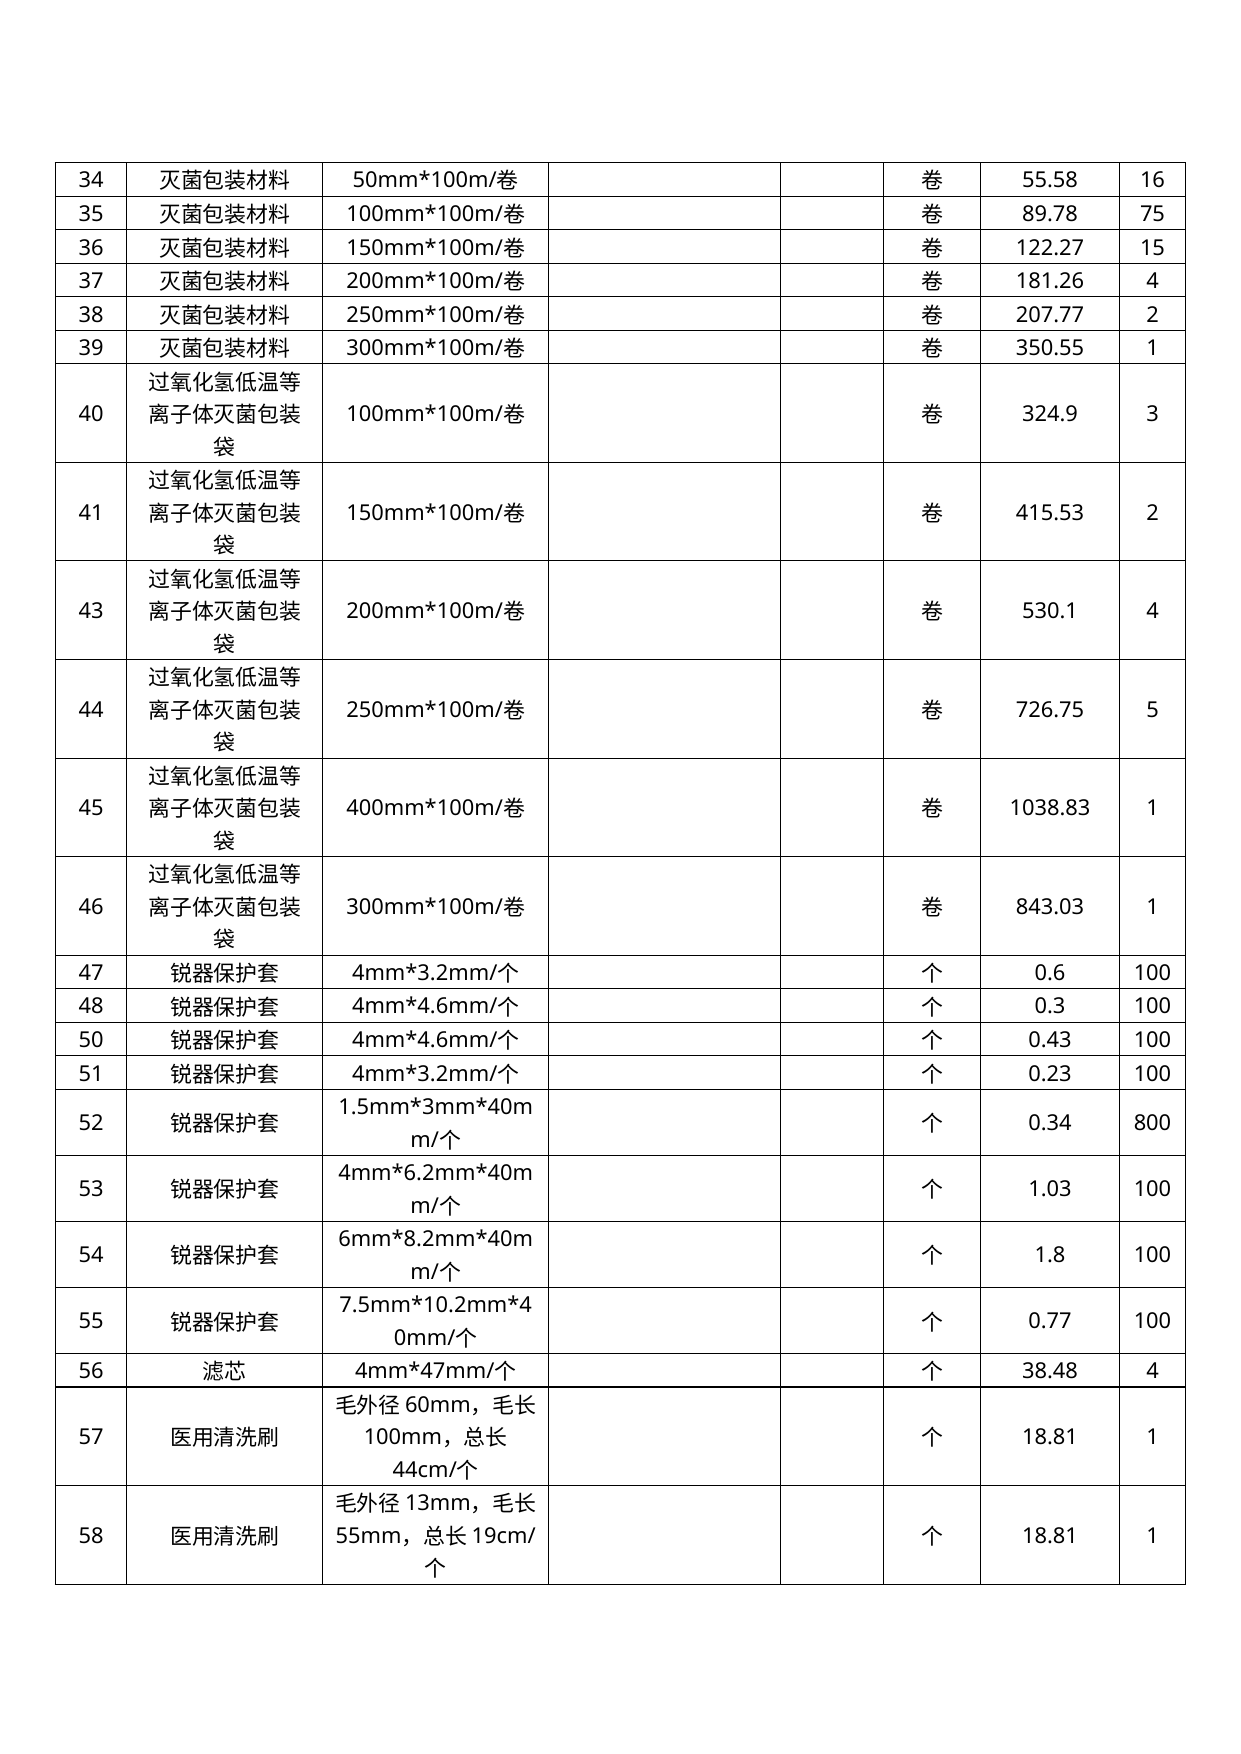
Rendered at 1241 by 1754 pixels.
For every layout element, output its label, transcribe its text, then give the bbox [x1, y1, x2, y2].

table_cell 个 [884, 1056, 980, 1089]
table_cell 415.53 [981, 463, 1119, 560]
table_cell 100 [1120, 1156, 1185, 1221]
table_cell 滤芯 [127, 1354, 322, 1386]
table_cell 57 [56, 1388, 126, 1485]
table_cell 卷 [884, 660, 980, 757]
table_cell [549, 197, 780, 229]
table_cell 18.81 [981, 1388, 1119, 1485]
table_cell 卷 [884, 561, 980, 659]
table_cell 灭菌包装材料 [127, 331, 322, 363]
table_cell 89.78 [981, 197, 1119, 229]
table_cell 灭菌包装材料 [127, 197, 322, 229]
table_cell 55.58 [981, 163, 1119, 196]
table_cell 38 [56, 297, 126, 330]
table_cell 0.23 [981, 1056, 1119, 1089]
table_cell [549, 364, 780, 462]
table_cell 个 [884, 1388, 980, 1485]
table_cell 200mm*100m/卷 [323, 561, 548, 659]
table_cell [549, 463, 780, 560]
table_cell 0.34 [981, 1090, 1119, 1155]
table_cell [781, 759, 883, 856]
table_cell 75 [1120, 197, 1185, 229]
table_cell [549, 1486, 780, 1583]
table_cell 过氧化氢低温等离子体灭菌包装袋 [127, 759, 322, 856]
table_cell 医用清洗刷 [127, 1388, 322, 1485]
table_cell [549, 163, 780, 196]
table_cell 34 [56, 163, 126, 196]
table_cell 100mm*100m/卷 [323, 364, 548, 462]
table_cell 52 [56, 1090, 126, 1155]
table_cell 50mm*100m/卷 [323, 163, 548, 196]
table_cell [549, 660, 780, 757]
table_cell 40 [56, 364, 126, 462]
table_cell [549, 759, 780, 856]
table_cell 0.77 [981, 1288, 1119, 1353]
table_cell 医用清洗刷 [127, 1486, 322, 1583]
table_cell 个 [884, 1023, 980, 1055]
table_cell [781, 956, 883, 988]
table_cell 0.43 [981, 1023, 1119, 1055]
table_cell 4 [1120, 1354, 1185, 1386]
table_cell 1 [1120, 857, 1185, 954]
table_cell 150mm*100m/卷 [323, 230, 548, 263]
table_cell [781, 1023, 883, 1055]
table_cell 51 [56, 1056, 126, 1089]
table_cell [781, 230, 883, 263]
table_cell 过氧化氢低温等离子体灭菌包装袋 [127, 463, 322, 560]
table_cell 1 [1120, 331, 1185, 363]
table_cell 过氧化氢低温等离子体灭菌包装袋 [127, 364, 322, 462]
table_cell [781, 857, 883, 954]
table_cell 44 [56, 660, 126, 757]
table_cell 200mm*100m/卷 [323, 264, 548, 296]
table_cell [549, 956, 780, 988]
table_cell [781, 1156, 883, 1221]
table_cell [549, 297, 780, 330]
table_cell [549, 331, 780, 363]
table_cell [549, 1288, 780, 1353]
table_cell [781, 1354, 883, 1386]
table_cell 726.75 [981, 660, 1119, 757]
table_cell 过氧化氢低温等离子体灭菌包装袋 [127, 561, 322, 659]
table_cell 100mm*100m/卷 [323, 197, 548, 229]
table_cell 7.5mm*10.2mm*40mm/个 [323, 1288, 548, 1353]
table_cell 18.81 [981, 1486, 1119, 1583]
table_cell [549, 230, 780, 263]
table_cell [781, 197, 883, 229]
table_cell 4mm*3.2mm/个 [323, 956, 548, 988]
table_cell 0.6 [981, 956, 1119, 988]
table_cell [549, 1222, 780, 1287]
table_cell 100 [1120, 989, 1185, 1022]
table_cell [781, 1288, 883, 1353]
table_cell 39 [56, 331, 126, 363]
table_cell 锐器保护套 [127, 956, 322, 988]
table_cell [549, 1156, 780, 1221]
table_cell [549, 264, 780, 296]
table_cell 1 [1120, 759, 1185, 856]
table_cell 过氧化氢低温等离子体灭菌包装袋 [127, 857, 322, 954]
table_cell 4mm*4.6mm/个 [323, 989, 548, 1022]
table_cell 3 [1120, 364, 1185, 462]
table_cell 300mm*100m/卷 [323, 857, 548, 954]
table_cell 个 [884, 1288, 980, 1353]
table_cell 4 [1120, 264, 1185, 296]
table_cell 250mm*100m/卷 [323, 660, 548, 757]
table_cell 锐器保护套 [127, 1056, 322, 1089]
table_cell [549, 989, 780, 1022]
table_cell 100 [1120, 1222, 1185, 1287]
table_cell 1.03 [981, 1156, 1119, 1221]
table_cell 300mm*100m/卷 [323, 331, 548, 363]
table_cell 181.26 [981, 264, 1119, 296]
table_cell 350.55 [981, 331, 1119, 363]
table_cell 卷 [884, 857, 980, 954]
table_cell 16 [1120, 163, 1185, 196]
table_cell 卷 [884, 163, 980, 196]
table_cell 100 [1120, 956, 1185, 988]
table_cell [549, 1056, 780, 1089]
table_cell 100 [1120, 1023, 1185, 1055]
table_cell 38.48 [981, 1354, 1119, 1386]
table_cell 过氧化氢低温等离子体灭菌包装袋 [127, 660, 322, 757]
table_cell 锐器保护套 [127, 1156, 322, 1221]
table_cell 锐器保护套 [127, 1023, 322, 1055]
table_cell [781, 297, 883, 330]
table_cell 324.9 [981, 364, 1119, 462]
table_cell 卷 [884, 297, 980, 330]
table_cell 锐器保护套 [127, 1288, 322, 1353]
table_cell 灭菌包装材料 [127, 230, 322, 263]
table_cell 35 [56, 197, 126, 229]
table_cell [549, 1354, 780, 1386]
table_cell 54 [56, 1222, 126, 1287]
table_cell 4 [1120, 561, 1185, 659]
table_cell 个 [884, 956, 980, 988]
table_cell 41 [56, 463, 126, 560]
table_cell 47 [56, 956, 126, 988]
table_cell 207.77 [981, 297, 1119, 330]
table_cell 100 [1120, 1288, 1185, 1353]
table_cell 5 [1120, 660, 1185, 757]
table_cell [781, 163, 883, 196]
table_cell 530.1 [981, 561, 1119, 659]
table_cell [781, 463, 883, 560]
table_cell [549, 1023, 780, 1055]
table_cell 250mm*100m/卷 [323, 297, 548, 330]
table_cell 36 [56, 230, 126, 263]
table_cell [781, 1056, 883, 1089]
table_cell 锐器保护套 [127, 1222, 322, 1287]
table_cell 122.27 [981, 230, 1119, 263]
table_cell 55 [56, 1288, 126, 1353]
table_cell [781, 1090, 883, 1155]
table_cell 400mm*100m/卷 [323, 759, 548, 856]
table_cell 个 [884, 1354, 980, 1386]
table_cell 2 [1120, 297, 1185, 330]
table_cell 1038.83 [981, 759, 1119, 856]
table_cell 卷 [884, 230, 980, 263]
table_cell 4mm*4.6mm/个 [323, 1023, 548, 1055]
table_cell 843.03 [981, 857, 1119, 954]
table_cell [549, 561, 780, 659]
table_cell 个 [884, 1090, 980, 1155]
table_cell [549, 1388, 780, 1485]
table_cell 灭菌包装材料 [127, 163, 322, 196]
table_cell 0.3 [981, 989, 1119, 1022]
table_cell 4mm*6.2mm*40mm/个 [323, 1156, 548, 1221]
table_cell [549, 857, 780, 954]
table_cell 56 [56, 1354, 126, 1386]
table_cell 50 [56, 1023, 126, 1055]
table_cell 1.5mm*3mm*40mm/个 [323, 1090, 548, 1155]
table_cell 卷 [884, 759, 980, 856]
table_cell 4mm*47mm/个 [323, 1354, 548, 1386]
table_cell 6mm*8.2mm*40mm/个 [323, 1222, 548, 1287]
table_cell 个 [884, 1156, 980, 1221]
table_cell 灭菌包装材料 [127, 297, 322, 330]
table_cell [781, 1388, 883, 1485]
table_cell 毛外径13mm，毛长55mm，总长19cm/个 [323, 1486, 548, 1583]
table_cell [781, 264, 883, 296]
table_cell 卷 [884, 331, 980, 363]
table_cell 卷 [884, 197, 980, 229]
table_cell 48 [56, 989, 126, 1022]
table_cell 锐器保护套 [127, 1090, 322, 1155]
table_cell 45 [56, 759, 126, 856]
table_cell [781, 1486, 883, 1583]
table_cell 1 [1120, 1486, 1185, 1583]
table_cell 灭菌包装材料 [127, 264, 322, 296]
table_cell 卷 [884, 463, 980, 560]
table_cell [781, 989, 883, 1022]
table_cell [781, 331, 883, 363]
table_cell 100 [1120, 1056, 1185, 1089]
table_cell [781, 1222, 883, 1287]
table_cell 150mm*100m/卷 [323, 463, 548, 560]
table_cell 15 [1120, 230, 1185, 263]
table_cell [549, 1090, 780, 1155]
table_cell 43 [56, 561, 126, 659]
table_cell 4mm*3.2mm/个 [323, 1056, 548, 1089]
table_cell 1 [1120, 1388, 1185, 1485]
table_cell 个 [884, 1486, 980, 1583]
table_cell 800 [1120, 1090, 1185, 1155]
table_cell 卷 [884, 264, 980, 296]
table_cell 个 [884, 989, 980, 1022]
table_cell 个 [884, 1222, 980, 1287]
table_cell 毛外径60mm，毛长100mm，总长44cm/个 [323, 1388, 548, 1485]
table_cell 46 [56, 857, 126, 954]
table_cell 卷 [884, 364, 980, 462]
table_cell [781, 364, 883, 462]
table_cell [781, 660, 883, 757]
table_cell 53 [56, 1156, 126, 1221]
table_cell 锐器保护套 [127, 989, 322, 1022]
table_cell 1.8 [981, 1222, 1119, 1287]
table_cell 2 [1120, 463, 1185, 560]
table_cell 37 [56, 264, 126, 296]
table_cell [781, 561, 883, 659]
table_cell 58 [56, 1486, 126, 1583]
